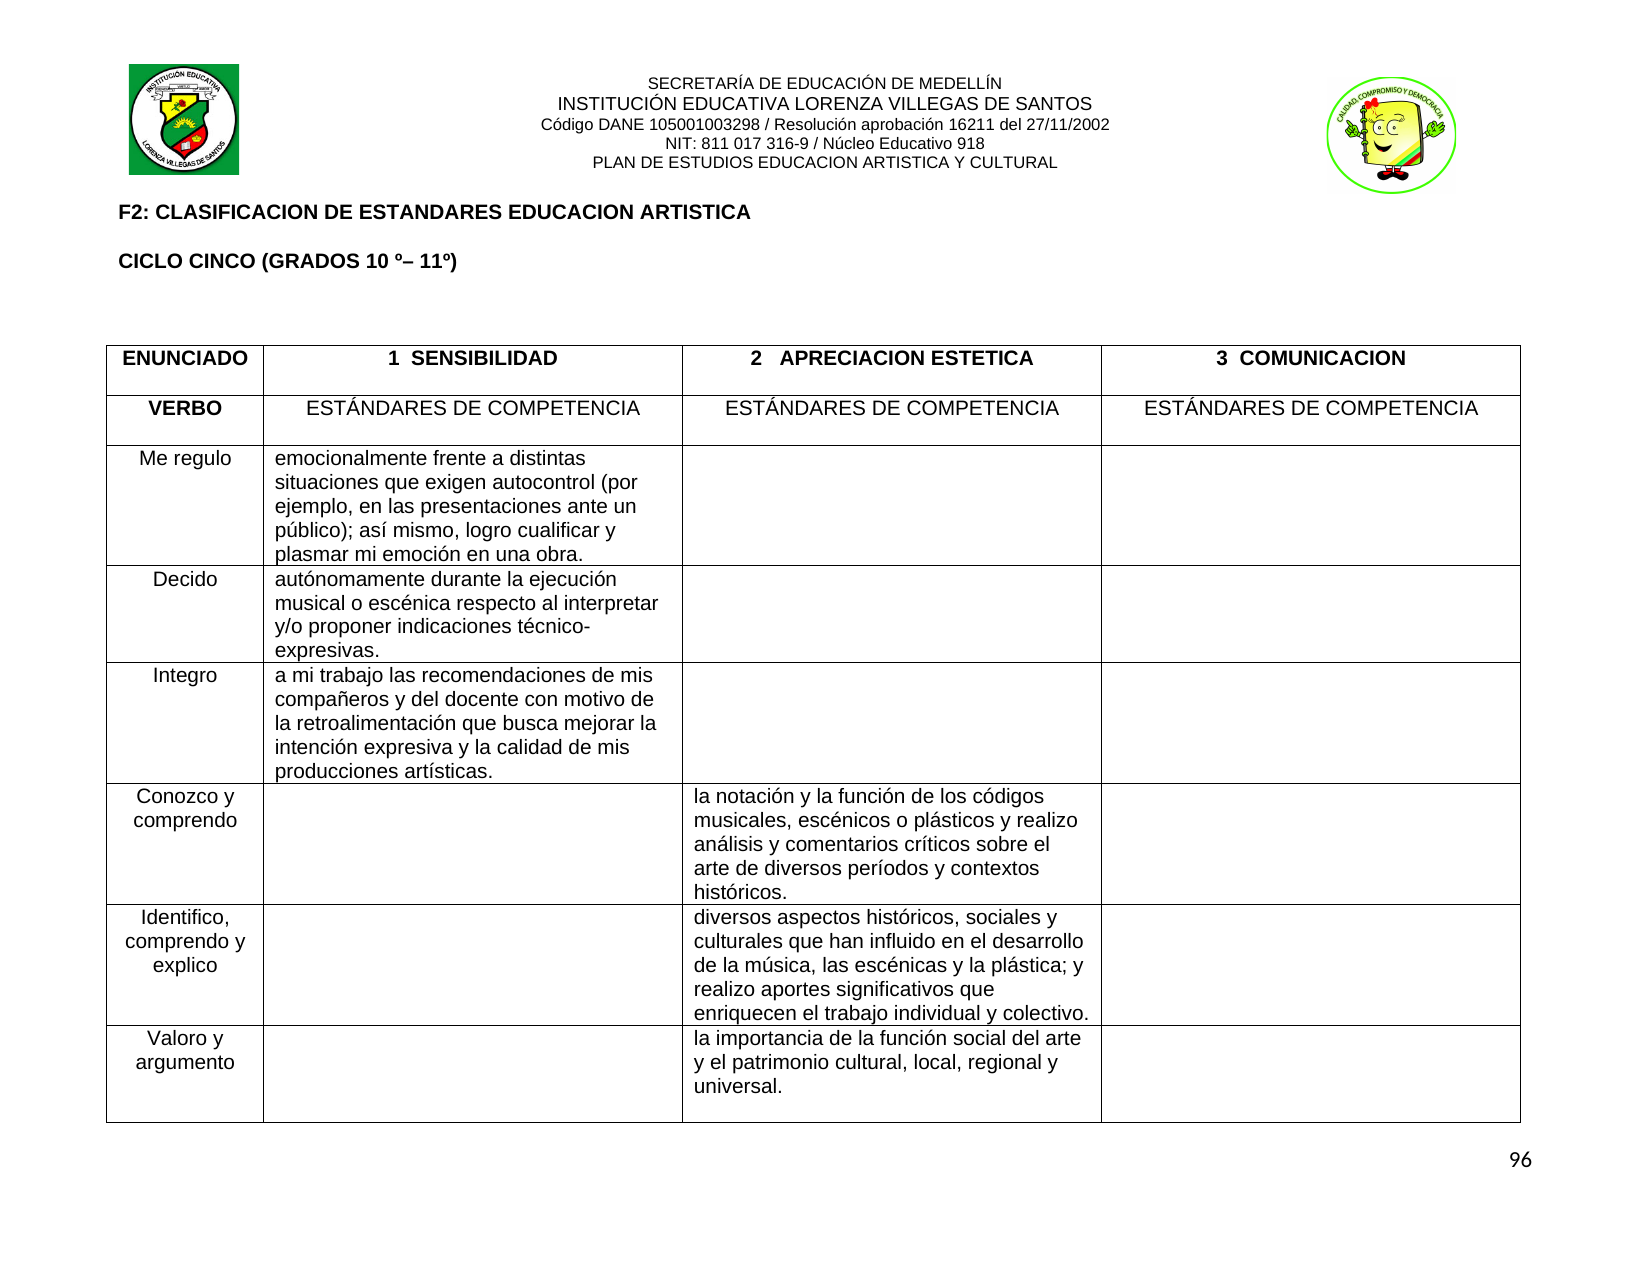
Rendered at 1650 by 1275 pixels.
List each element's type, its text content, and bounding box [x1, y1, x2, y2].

table_cell ESTÁNDARES DE COMPETENCIA [683, 396, 1101, 444]
table_cell [683, 446, 1101, 565]
table_header ENUNCIADO [107, 346, 263, 395]
table_cell diversos aspectos históricos, sociales y culturales que han influido en el desarrollo de la música, las escénicas y la plástica; y realizo aportes significativos que enriquecen el trabajo individual y colectivo. [683, 905, 1101, 1025]
table_cell Conozco y comprendo [107, 784, 263, 904]
table_cell Valoro y argumento [107, 1026, 263, 1122]
table_cell a mi trabajo las recomendaciones de mis compañeros y del docente con motivo de la retroalimentación que busca mejorar la intención expresiva y la calidad de mis producciones artísticas. [264, 663, 682, 783]
table_cell ESTÁNDARES DE COMPETENCIA [264, 396, 682, 444]
table_cell emocionalmente frente a distintas situaciones que exigen autocontrol (por ejemplo, en las presentaciones ante un público); así mismo, logro cualificar y plasmar mi emoción en una obra. [264, 446, 682, 565]
table_cell [264, 905, 682, 1025]
table_cell [1102, 446, 1520, 565]
table_cell Me regulo [107, 446, 263, 565]
table_cell la notación y la función de los códigos musicales, escénicos o plásticos y realizo análisis y comentarios críticos sobre el arte de diversos períodos y contextos históricos. [683, 784, 1101, 904]
table_cell [1102, 663, 1520, 783]
text F2: CLASIFICACION DE ESTANDARES EDUCACION ARTISTICA [118, 200, 1532, 224]
table_cell [683, 566, 1101, 662]
table_cell Decido [107, 566, 263, 662]
table_cell autónomamente durante la ejecución musical o escénica respecto al interpretar y/o proponer indicaciones técnico-expresivas. [264, 566, 682, 662]
table_cell [1102, 566, 1520, 662]
table_cell la importancia de la función social del arte y el patrimonio cultural, local, regional y universal. [683, 1026, 1101, 1122]
table_cell [264, 1026, 682, 1122]
table_cell ESTÁNDARES DE COMPETENCIA [1102, 396, 1520, 444]
table_cell [1102, 905, 1520, 1025]
picture [1326, 77, 1457, 194]
table_cell VERBO [107, 396, 263, 444]
table_cell [1102, 784, 1520, 904]
table_cell [683, 663, 1101, 783]
table_header 1 SENSIBILIDAD [264, 346, 682, 395]
table_cell [1102, 1026, 1520, 1122]
table_cell Identifico, comprendo y explico [107, 905, 263, 1025]
text CICLO CINCO (GRADOS 10 º– 11º) [118, 248, 1532, 272]
table_cell [264, 784, 682, 904]
table_header 3 COMUNICACION [1102, 346, 1520, 395]
table_cell Integro [107, 663, 263, 783]
picture [128, 64, 240, 175]
table_header 2 APRECIACION ESTETICA [683, 346, 1101, 395]
